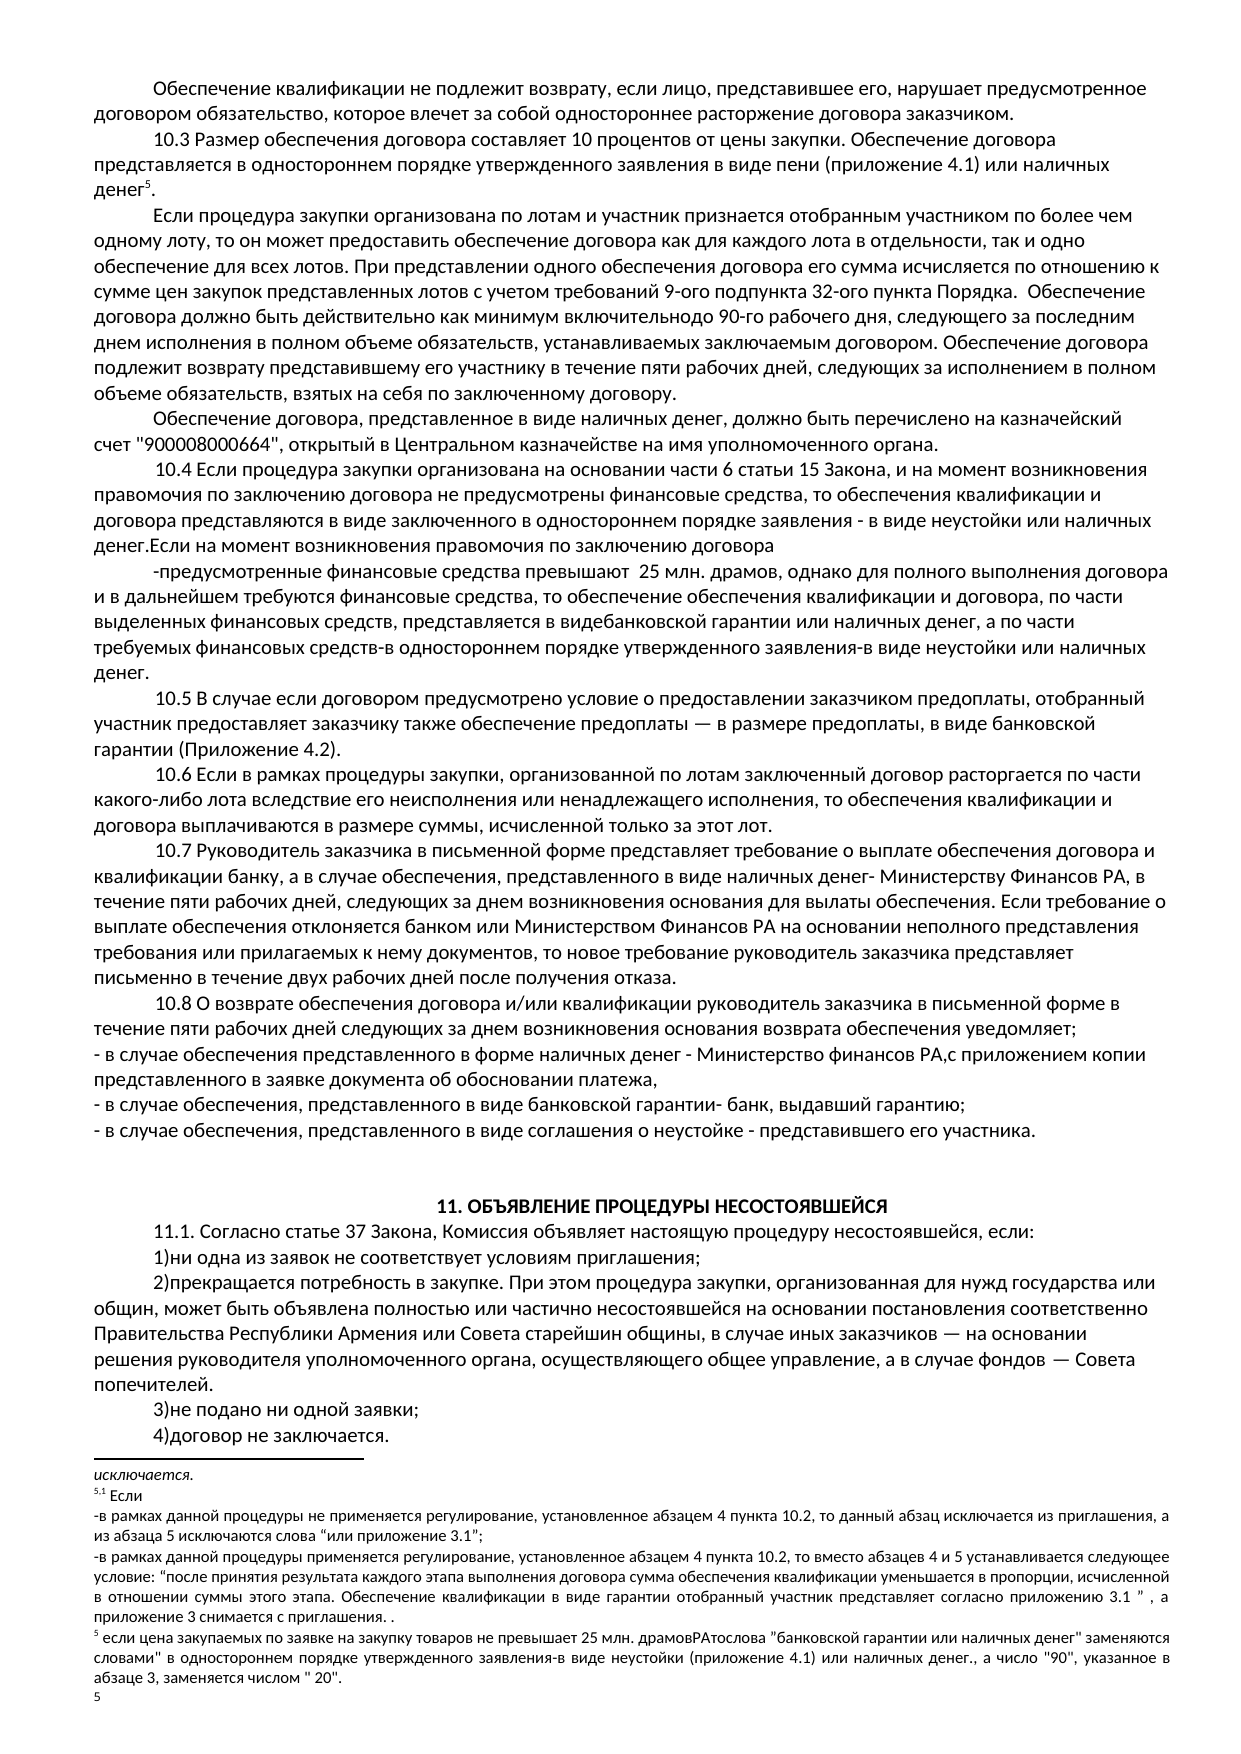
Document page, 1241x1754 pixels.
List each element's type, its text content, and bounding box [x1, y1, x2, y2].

text 10.7 Руководитель заказчика в письменной форме представляет требование о выплате обеспечения договора и квалификации банку, а в случае обеспечения, представленного в виде наличных денег- Министерству Финансов РА, в течение пяти рабочих дней, следующих за днем возникновения основания для вылаты обеспечения. Если требование о выплате обеспечения отклоняется банком или Министерством Финансов РА на основании неполного представления требования или прилагаемых к нему документов, то новое требование руководитель заказчика представляет письменно в течение двух рабочих дней после получения отказа. [94, 837, 1171, 990]
text 10.3 Размер обеспечения договора составляет 10 процентов от цены закупки. Обеспечение договора представляется в одностороннем порядке утвержденного заявления в виде пени (приложение 4.1) или наличных денег. [94, 126, 1171, 202]
text 4)договор не заключается. [94, 1422, 1171, 1447]
text 11.1. Согласно статье 37 Закона, Комиссия объявляет настоящую процедуру несостоявшейся, если: [94, 1219, 1171, 1244]
text 10.5 В случае если договором предусмотрено условие о предоставлении заказчиком предоплаты, отобранный участник предоставляет заказчику также обеспечение предоплаты — в размере предоплаты, в виде банковской гарантии (Приложение 4.2). [94, 685, 1171, 761]
text 10.4 Если процедура закупки организована на основании части 6 статьи 15 Закона, и на момент возникновения правомочия по заключению договора не предусмотрены финансовые средства, то обеспечения квалификации и договора представляются в виде заключенного в одностороннем порядке заявления - в виде неустойки или наличных денег.Если на момент возникновения правомочия по заключению договора [94, 456, 1171, 558]
text 2)прекращается потребность в закупке. При этом процедура закупки, организованная для нужд государства или общин, может быть объявлена полностью или частично несостоявшейся на основании постановления соответственно Правительства Республики Армения или Совета старейшин общины, в случае иных заказчиков — на основании решения руководителя уполномоченного органа, осуществляющего общее управление, а в случае фондов — Совета попечителей. [94, 1269, 1171, 1397]
text - в случае обеспечения, представленного в виде соглашения о неустойке - представившего его участника. [94, 1117, 1171, 1142]
text 10.6 Если в рамках процедуры закупки, организованной по лотам заключенный договор расторгается по части какого-либо лота вследствие его неисполнения или ненадлежащего исполнения, то обеспечения квалификации и договора выплачиваются в размере суммы, исчисленной только за этот лот. [94, 761, 1171, 837]
text 1)ни одна из заявок не соответствует условиям приглашения; [94, 1244, 1171, 1269]
text 11. ОБЪЯВЛЕНИЕ ПРОЦЕДУРЫ НЕСОСТОЯВШЕЙСЯ [94, 1193, 1171, 1219]
text - в случае обеспечения представленного в форме наличных денег - Министерство финансов РА,с приложением копии представленного в заявке документа об обосновании платежа, [94, 1041, 1171, 1092]
text Обеспечение договора, представленное в виде наличных денег, должно быть перечислено на казначейский счет "900008000664", открытый в Центральном казначействе на имя уполномоченного органа. [94, 405, 1171, 456]
text 10.8 О возврате обеспечения договора и/или квалификации руководитель заказчика в письменной форме в течение пяти рабочих дней следующих за днем возникновения основания возврата обеспечения уведомляет; [94, 990, 1171, 1041]
text Если процедура закупки организована по лотам и участник признается отобранным участником по более чем одному лоту, то он может предоставить обеспечение договора как для каждого лота в отдельности, так и одно обеспечение для всех лотов. При представлении одного обеспечения договора его сумма исчисляется по отношению к сумме цен закупок представленных лотов с учетом требований 9-ого подпункта 32-ого пункта Порядка. Обеспечение договора должно быть действительно как минимум включительнодо 90-го рабочего дня, следующего за последним днем исполнения в полном объеме обязательств, устанавливаемых заключаемым договором. Обеспечение договора подлежит возврату представившему его участнику в течение пяти рабочих дней, следующих за исполнением в полном объеме обязательств, взятых на себя по заключенному договору. [94, 202, 1171, 405]
text -предусмотренные финансовые средства превышают 25 млн. драмов, однако для полного выполнения договора и в дальнейшем требуются финансовые средства, то обеспечение обеспечения квалификации и договора, по части выделенных финансовых средств, представляется в видебанковской гарантии или наличных денег, а по части требуемых финансовых средств-в одностороннем порядке утвержденного заявления-в виде неустойки или наличных денег. [94, 558, 1171, 685]
text 3)не подано ни одной заявки; [94, 1397, 1171, 1422]
text Обеспечение квалификации не подлежит возврату, если лицо, представившее его, нарушает предусмотренное договором обязательство, которое влечет за собой одностороннее расторжение договора заказчиком. [94, 75, 1171, 126]
text - в случае обеспечения, представленного в виде банковской гарантии- банк, выдавший гарантию; [94, 1092, 1171, 1117]
